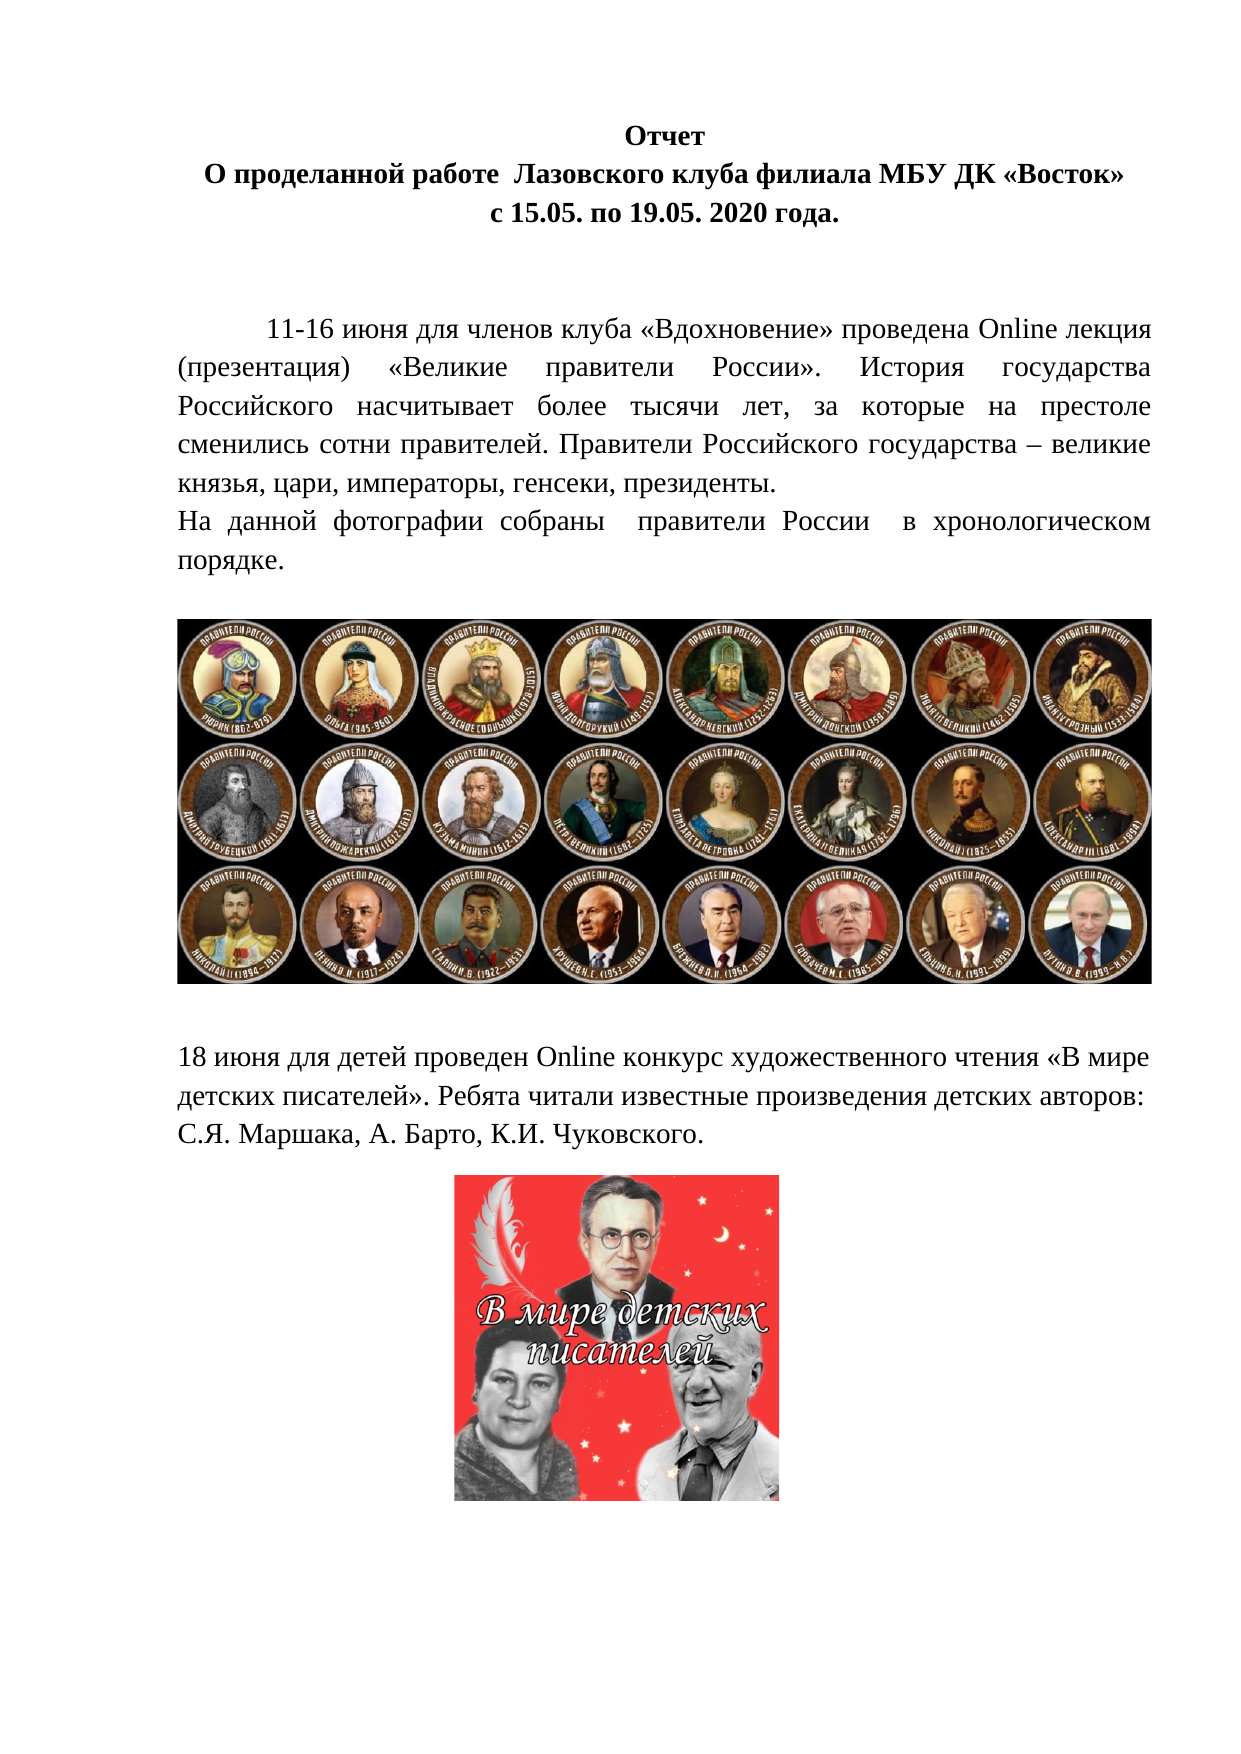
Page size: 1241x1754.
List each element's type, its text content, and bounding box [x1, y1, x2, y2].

text 11-16 июня для членов клуба «Вдохновение» проведена Online лекция (презентация) «Великие правители России». История государства Российского насчитывает более тысячи лет, за которые на престоле сменились сотни правителей. Правители Российского государства – великие князья, цари, императоры, генсеки, президенты. [177, 311, 1152, 498]
text Отчет [177, 118, 1152, 152]
picture [454, 1175, 780, 1501]
text с 15.05. по 19.05. 2020 года. [177, 195, 1152, 229]
text 18 июня для детей проведен Оnline конкурс художественного чтения «В мире детских писателей». Ребята читали известные произведения детских авторов: С.Я. Маршака, А. Барто, К.И. Чуковского. [177, 1039, 1152, 1150]
picture [177, 619, 1152, 984]
text О проделанной работе Лазовского клуба филиала МБУ ДК «Восток» [177, 157, 1152, 190]
text На данной фотографии собраны правители России в хронологическом порядке. [177, 503, 1152, 576]
